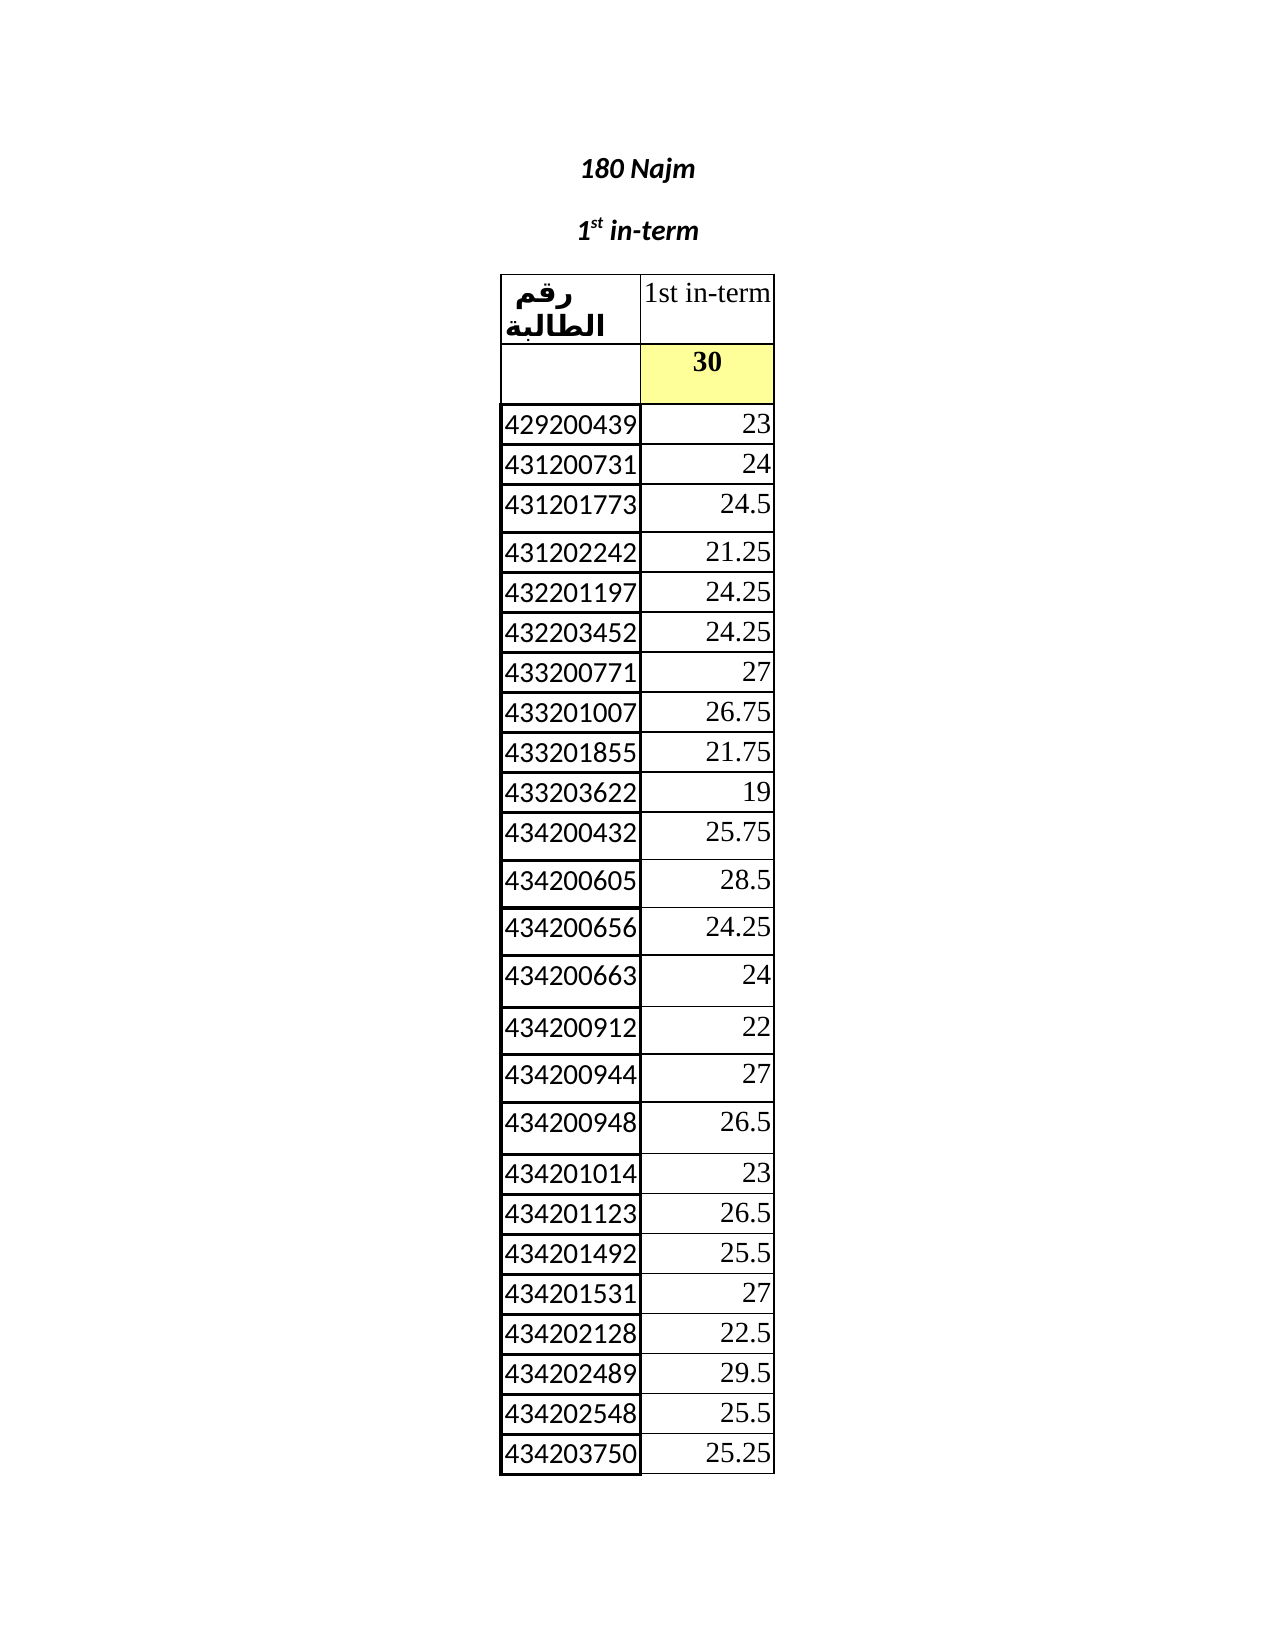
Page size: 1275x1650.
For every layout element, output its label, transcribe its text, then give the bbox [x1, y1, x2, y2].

table_cell 23 [642, 1154, 773, 1192]
text 180 Najm [187, 150, 1087, 186]
table_cell 434202489 [503, 1356, 639, 1392]
table_header رقم الطالبة [502, 275, 640, 343]
table_cell 434200656 [503, 910, 639, 954]
table_cell 431202242 [503, 534, 639, 571]
table_cell 434201014 [503, 1156, 639, 1192]
table_cell 434200948 [503, 1104, 639, 1152]
table_cell 434200605 [503, 862, 639, 906]
table_cell 24 [642, 445, 773, 483]
table_cell 27 [642, 653, 773, 691]
table_cell 433201007 [503, 694, 639, 731]
table_cell 27 [642, 1055, 773, 1101]
table_cell 26.5 [642, 1194, 773, 1232]
table_cell 26.5 [642, 1103, 773, 1152]
table_cell 24.25 [642, 573, 773, 611]
table_cell 27 [642, 1274, 773, 1312]
table_cell 434200432 [503, 814, 639, 859]
table_cell 25.75 [642, 813, 773, 859]
table_cell 434201123 [503, 1196, 639, 1232]
table_cell 24 [642, 956, 773, 1006]
table_cell 21.75 [642, 733, 773, 771]
table_cell 25.5 [642, 1394, 773, 1432]
table_cell 432201197 [503, 574, 639, 611]
table_cell 434202128 [503, 1316, 639, 1352]
table_cell 22 [642, 1007, 773, 1053]
table_cell 21.25 [642, 533, 773, 571]
table_cell 431201773 [503, 486, 639, 531]
table_cell 429200439 [503, 406, 639, 443]
table_cell 434200944 [503, 1056, 639, 1101]
table_cell 25.5 [642, 1234, 773, 1272]
table_cell 28.5 [642, 860, 773, 906]
table_cell 25.25 [642, 1434, 773, 1472]
table_cell 433203622 [503, 774, 639, 811]
table_cell 434200912 [503, 1009, 639, 1053]
table_cell 24.25 [642, 613, 773, 651]
table_cell 434203750 [503, 1436, 639, 1472]
table_cell 432203452 [503, 614, 639, 651]
table_cell [502, 345, 640, 403]
table_cell 434200663 [503, 957, 639, 1006]
table_cell 24.25 [642, 908, 773, 954]
text 1st in-term [187, 212, 1087, 247]
table_cell 23 [642, 405, 773, 443]
table_cell 434201492 [503, 1236, 639, 1272]
table_cell 434201531 [503, 1276, 639, 1312]
table_cell 29.5 [642, 1354, 773, 1392]
table_cell 30 [641, 345, 773, 403]
table_cell 22.5 [642, 1314, 773, 1352]
table_cell 434202548 [503, 1396, 639, 1432]
table_cell 19 [642, 773, 773, 811]
table_header 1st in-term [641, 275, 773, 343]
table_cell 24.5 [642, 485, 773, 531]
table_cell 433200771 [503, 654, 639, 691]
table_cell 433201855 [503, 734, 639, 771]
table_cell 26.75 [642, 693, 773, 731]
table_cell 431200731 [503, 446, 639, 483]
